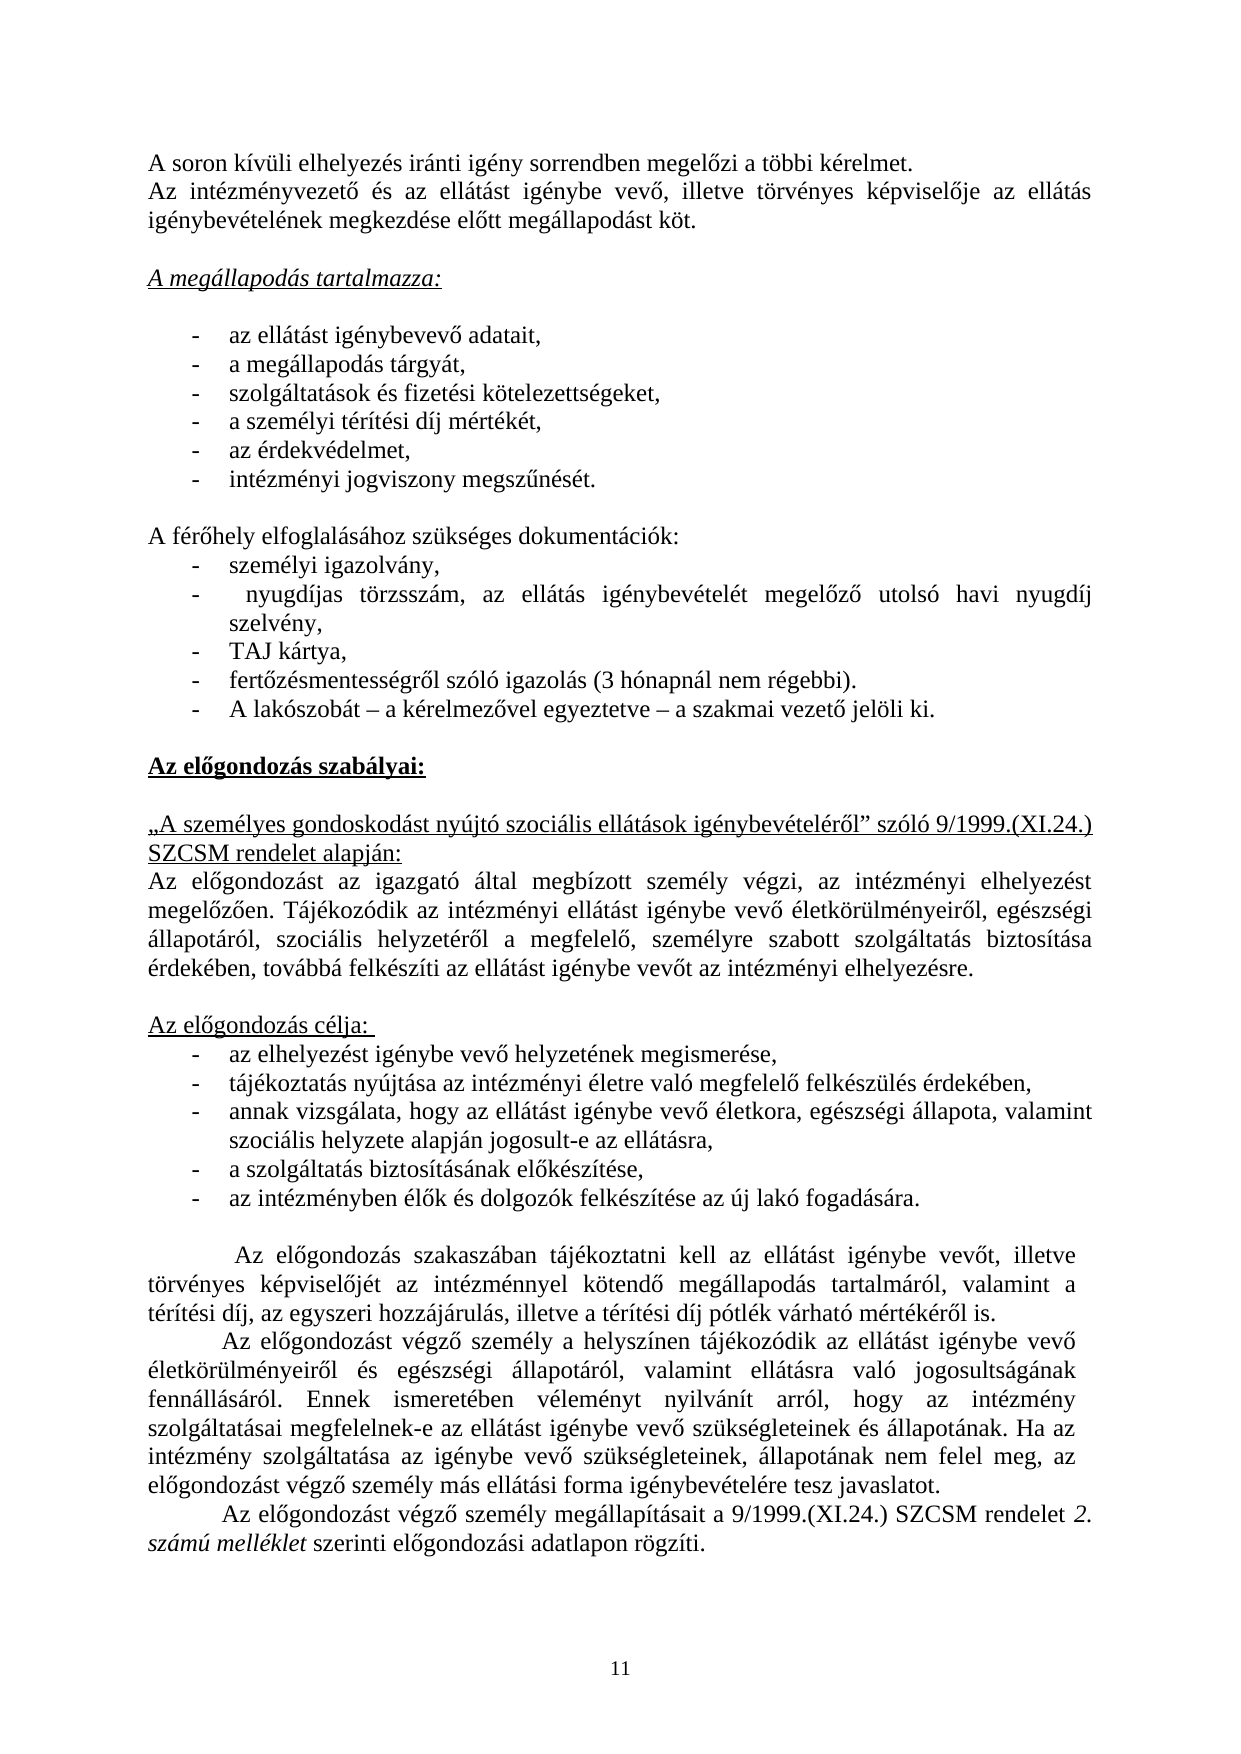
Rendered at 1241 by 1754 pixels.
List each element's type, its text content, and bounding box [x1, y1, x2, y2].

list a szolgáltatás biztosításának előkészítése, [191, 1154, 1093, 1183]
list TAJ kártya, [191, 636, 1093, 665]
list szolgáltatások és fizetési kötelezettségeket, [191, 378, 1093, 406]
text Az előgondozás szakaszában tájékoztatni kell az ellátást igénybe vevőt, illetve törvényes képviselőjét az intézménnyel kötendő megállapodás tartalmáról, valamint a térítési díj, az egyszeri hozzájárulás, illetve a térítési díj pótlék várható mértékéről is. [148, 1240, 1076, 1326]
text Az előgondozást végző személy megállapításait a 9/1999.(XI.24.) SZCSM rendelet 2. számú melléklet szerinti előgondozási adatlapon rögzíti. [148, 1499, 1093, 1556]
list fertőzésmentességről szóló igazolás (3 hónapnál nem régebbi). [191, 665, 1093, 694]
text Az előgondozást az igazgató által megbízott személy végzi, az intézményi elhelyezést megelőzően. Tájékozódik az intézményi ellátást igénybe vevő életkörülményeiről, egészségi állapotáról, szociális helyzetéről a megfelelő, személyre szabott szolgáltatás biztosítása érdekében, továbbá felkészíti az ellátást igénybe vevőt az intézményi elhelyezésre. [148, 866, 1093, 981]
list nyugdíjas törzsszám, az ellátás igénybevételét megelőző utolsó havi nyugdíj szelvény, [191, 579, 1093, 636]
list tájékoztatás nyújtása az intézményi életre való megfelelő felkészülés érdekében, [191, 1068, 1093, 1096]
list az érdekvédelmet, [191, 435, 1093, 464]
text „A személyes gondoskodást nyújtó szociális ellátások igénybevételéről” szóló 9/1999.(XI.24.) SZCSM rendelet alapján: [148, 809, 1093, 834]
text A soron kívüli elhelyezés iránti igény sorrendben megelőzi a többi kérelmet. [148, 148, 1093, 176]
text Az előgondozás szabályai: [148, 751, 1093, 780]
list az ellátást igénybevevő adatait, [191, 320, 1093, 349]
text A megállapodás tartalmazza: [148, 263, 1093, 291]
text „A személyes gondoskodást nyújtó szociális ellátások igénybevételéről” szóló 9/1999.(XI.24.) SZCSM rendelet alapján: [148, 835, 1093, 866]
list intézményi jogviszony megszűnését. [191, 464, 1093, 493]
list az intézményben élők és dolgozók felkészítése az új lakó fogadására. [191, 1183, 1093, 1211]
list A lakószobát – a kérelmezővel egyeztetve – a szakmai vezető jelöli ki. [191, 694, 1093, 723]
list az elhelyezést igénybe vevő helyzetének megismerése, [191, 1039, 1093, 1068]
text A férőhely elfoglalásához szükséges dokumentációk: [148, 521, 1093, 550]
text Az előgondozást végző személy a helyszínen tájékozódik az ellátást igénybe vevő életkörülményeiről és egészségi állapotáról, valamint ellátásra való jogosultságának fennállásáról. Ennek ismeretében véleményt nyilvánít arról, hogy az intézmény szolgáltatásai megfelelnek-e az ellátást igénybe vevő szükségleteinek és állapotának. Ha az intézmény szolgáltatása az igénybe vevő szükségleteinek, állapotának nem felel meg, az előgondozást végző személy más ellátási forma igénybevételére tesz javaslatot. [148, 1326, 1076, 1499]
list személyi igazolvány, [191, 550, 1093, 579]
list annak vizsgálata, hogy az ellátást igénybe vevő életkora, egészségi állapota, valamint szociális helyzete alapján jogosult-e az ellátásra, [191, 1096, 1093, 1154]
text Az intézményvezető és az ellátást igénybe vevő, illetve törvényes képviselője az ellátás igénybevételének megkezdése előtt megállapodást köt. [148, 176, 1093, 234]
list a megállapodás tárgyát, [191, 349, 1093, 378]
text Az előgondozás célja: [148, 1010, 1093, 1039]
list a személyi térítési díj mértékét, [191, 406, 1093, 435]
